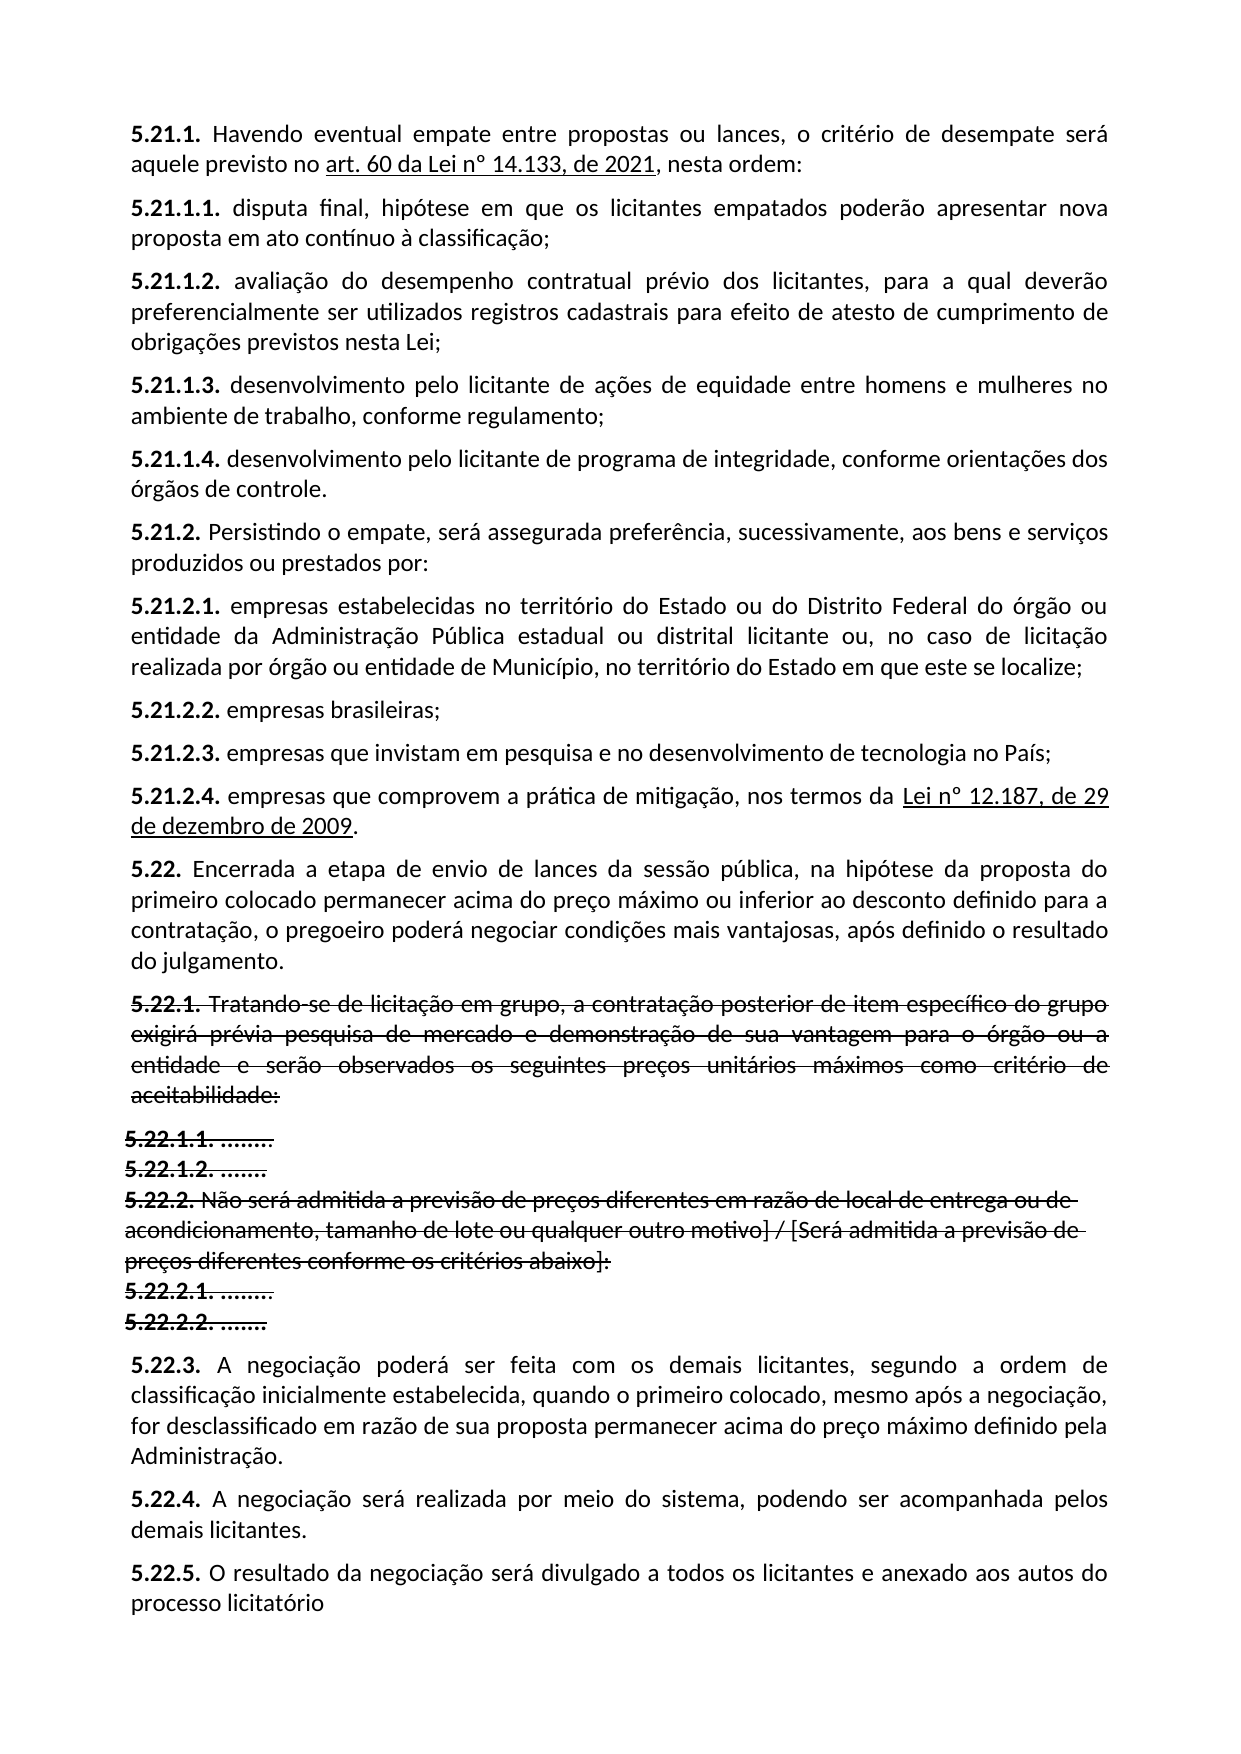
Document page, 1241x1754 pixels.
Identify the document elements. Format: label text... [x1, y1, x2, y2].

text 5.22.1. Tratando-se de licitação em grupo, a contratação posterior de item específico do grupo exigirá prévia pesquisa de mercado e demonstração de sua vantagem para o órgão ou a entidade e serão observados os seguintes preços unitários máximos como critério de aceitabilidade: [131, 988, 1109, 1005]
text 5.21.2.4. empresas que comprovem a prática de mitigação, nos termos da Lei nº 12.187, de 29 de dezembro de 2009. [131, 780, 1109, 841]
text 5.21.1.3. desenvolvimento pelo licitante de ações de equidade entre homens e mulheres no ambiente de trabalho, conforme regulamento; [131, 369, 1109, 430]
text 5.22.1. Tratando-se de licitação em grupo, a contratação posterior de item específico do grupo exigirá prévia pesquisa de mercado e demonstração de sua vantagem para o órgão ou a entidade e serão observados os seguintes preços unitários máximos como critério de aceitabilidade: [131, 1037, 1109, 1066]
text 5.21.2.1. empresas estabelecidas no território do Estado ou do Distrito Federal do órgão ou entidade da Administração Pública estadual ou distrital licitante ou, no caso de licitação realizada por órgão ou entidade de Município, no território do Estado em que este se localize; [131, 590, 1109, 681]
text 5.21.1.1. disputa final, hipótese em que os licitantes empatados poderão apresentar nova proposta em ato contínuo à classificação; [131, 192, 1109, 253]
text 5.22.1. Tratando-se de licitação em grupo, a contratação posterior de item específico do grupo exigirá prévia pesquisa de mercado e demonstração de sua vantagem para o órgão ou a entidade e serão observados os seguintes preços unitários máximos como critério de aceitabilidade: [131, 1067, 1109, 1110]
text 5.22.1. Tratando-se de licitação em grupo, a contratação posterior de item específico do grupo exigirá prévia pesquisa de mercado e demonstração de sua vantagem para o órgão ou a entidade e serão observados os seguintes preços unitários máximos como critério de aceitabilidade: [131, 1006, 1109, 1035]
text 5.21.2. Persistindo o empate, será assegurada preferência, sucessivamente, aos bens e serviços produzidos ou prestados por: [131, 516, 1109, 577]
text 5.22.3. A negociação poderá ser feita com os demais licitantes, segundo a ordem de classificação inicialmente estabelecida, quando o primeiro colocado, mesmo após a negociação, for desclassificado em razão de sua proposta permanecer acima do preço máximo definido pela Administração. [131, 1349, 1109, 1471]
text 5.22.2.2. ....... [124, 1306, 1116, 1336]
text 5.22. Encerrada a etapa de envio de lances da sessão pública, na hipótese da proposta do primeiro colocado permanecer acima do preço máximo ou inferior ao desconto definido para a contratação, o pregoeiro poderá negociar condições mais vantajosas, após definido o resultado do julgamento. [131, 853, 1109, 976]
text 5.22.1.2. ....... [124, 1153, 1116, 1184]
text 5.22.4. A negociação será realizada por meio do sistema, podendo ser acompanhada pelos demais licitantes. [131, 1483, 1109, 1544]
text 5.22.5. O resultado da negociação será divulgado a todos os licitantes e anexado aos autos do processo licitatório [131, 1557, 1109, 1618]
text 5.21.2.2. empresas brasileiras; [131, 694, 1109, 724]
text 5.21.1.2. avaliação do desempenho contratual prévio dos licitantes, para a qual deverão preferencialmente ser utilizados registros cadastrais para efeito de atesto de cumprimento de obrigações previstos nesta Lei; [131, 265, 1109, 357]
text 5.22.2.1. ........ [124, 1275, 1116, 1306]
text 5.22.2. Não será admitida a previsão de preços diferentes em razão de local de entrega ou de acondicionamento, tamanho de lote ou qualquer outro motivo] / [Será admitida a previsão de preços diferentes conforme os critérios abaixo]: [124, 1184, 1116, 1275]
text 5.22.1.1. ........ [124, 1123, 1116, 1153]
text 5.21.2.3. empresas que invistam em pesquisa e no desenvolvimento de tecnologia no País; [131, 737, 1109, 767]
text 5.21.1. Havendo eventual empate entre propostas ou lances, o critério de desempate será aquele previsto no art. 60 da Lei nº 14.133, de 2021, nesta ordem: [131, 118, 1109, 179]
text 5.21.1.4. desenvolvimento pelo licitante de programa de integridade, conforme orientações dos órgãos de controle. [131, 443, 1109, 504]
